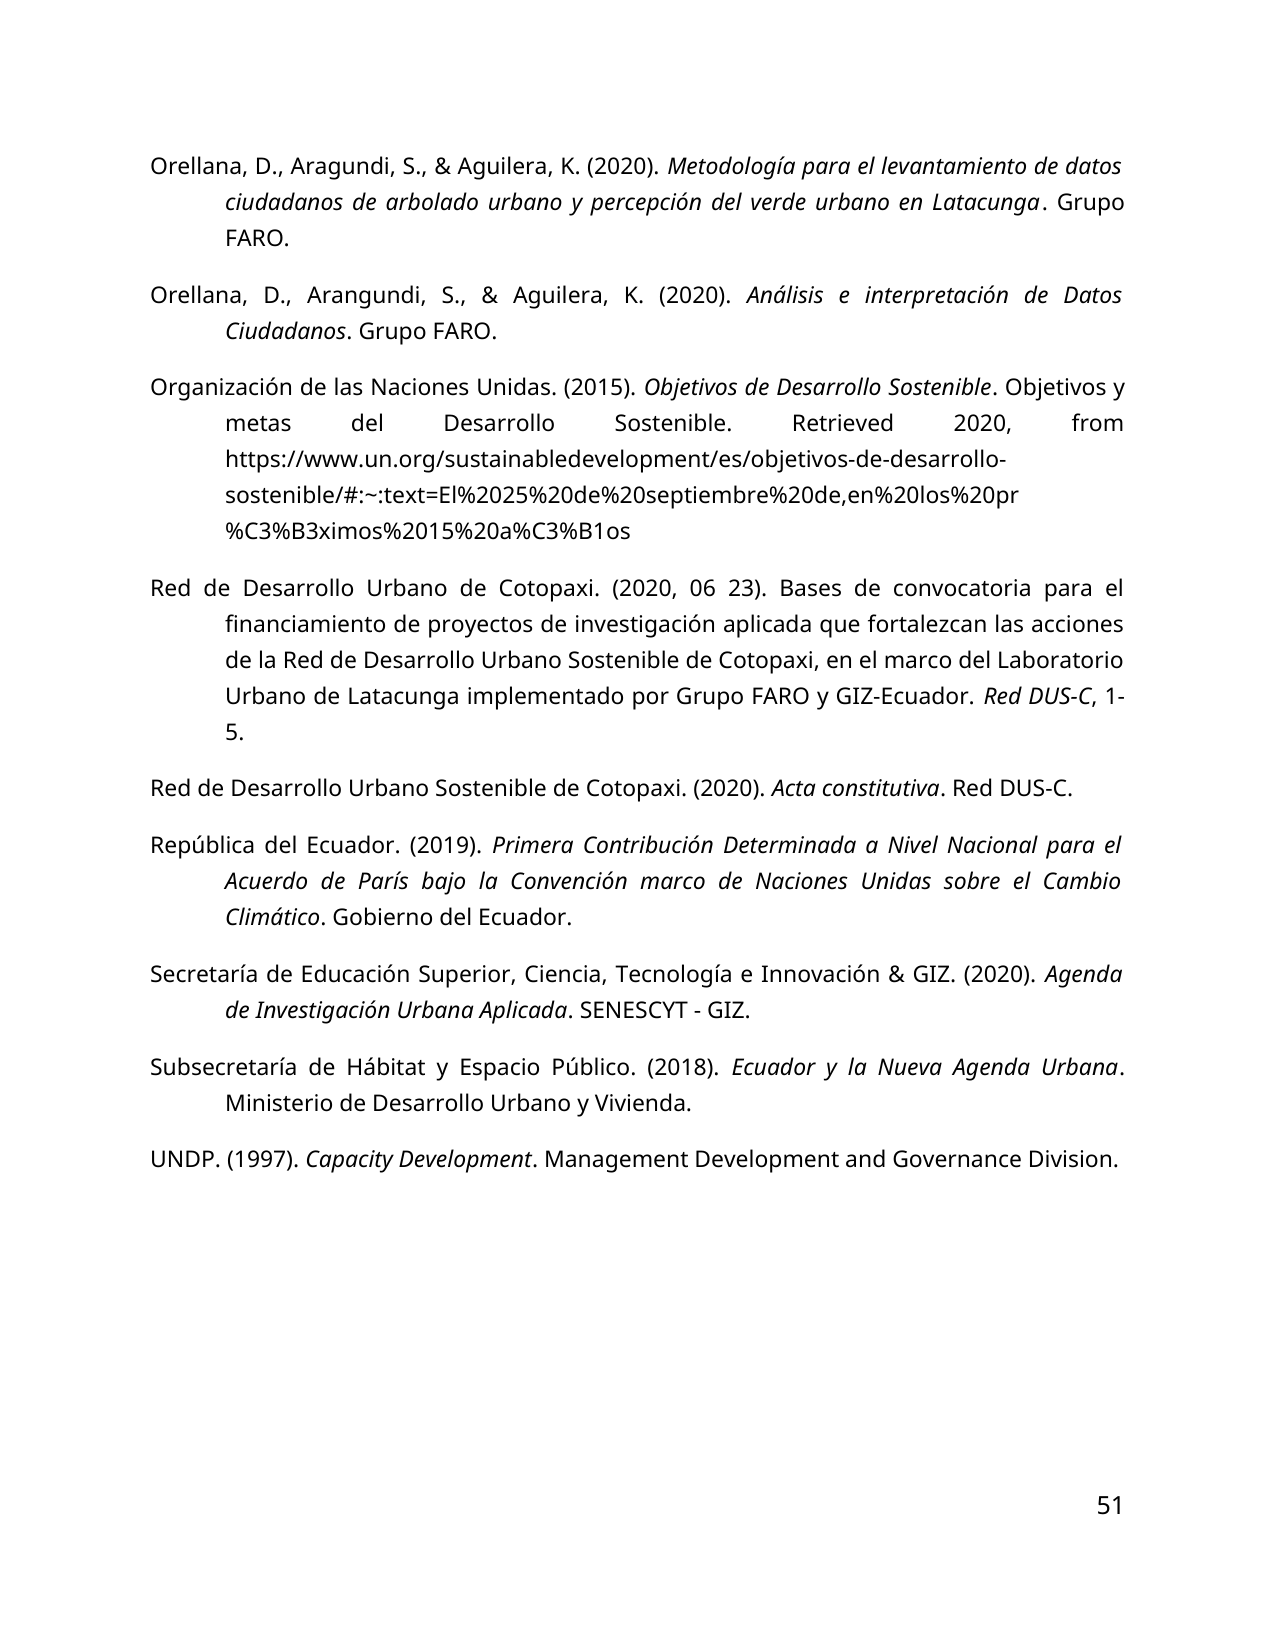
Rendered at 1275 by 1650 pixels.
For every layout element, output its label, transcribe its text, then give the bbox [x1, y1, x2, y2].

text UNDP. (1997). Capacity Development. Management Development and Governance Division. [150, 1143, 1125, 1174]
text Orellana, D., Aragundi, S., & Aguilera, K. (2020). Metodología para el levantamiento de datos ciudadanos de arbolado urbano y percepción del verde urbano en Latacunga. Grupo FARO. [150, 150, 1125, 253]
text Red de Desarrollo Urbano Sostenible de Cotopaxi. (2020). Acta constitutiva. Red DUS-C. [150, 772, 1125, 804]
text Secretaría de Educación Superior, Ciencia, Tecnología e Innovación & GIZ. (2020). Agenda de Investigación Urbana Aplicada. SENESCYT - GIZ. [150, 958, 1125, 1025]
text República del Ecuador. (2019). Primera Contribución Determinada a Nivel Nacional para el Acuerdo de París bajo la Convención marco de Naciones Unidas sobre el Cambio Climático. Gobierno del Ecuador. [150, 829, 1125, 932]
text Red de Desarrollo Urbano de Cotopaxi. (2020, 06 23). Bases de convocatoria para el financiamiento de proyectos de investigación aplicada que fortalezcan las acciones de la Red de Desarrollo Urbano Sostenible de Cotopaxi, en el marco del Laboratorio Urbano de Latacunga implementado por Grupo FARO y GIZ-Ecuador. Red DUS-C, 1-5. [150, 572, 1125, 747]
text Orellana, D., Arangundi, S., & Aguilera, K. (2020). Análisis e interpretación de Datos Ciudadanos. Grupo FARO. [150, 279, 1125, 346]
text Subsecretaría de Hábitat y Espacio Público. (2018). Ecuador y la Nueva Agenda Urbana. Ministerio de Desarrollo Urbano y Vivienda. [150, 1051, 1125, 1118]
text Organización de las Naciones Unidas. (2015). Objetivos de Desarrollo Sostenible. Objetivos y metas del Desarrollo Sostenible. Retrieved 2020, from https://www.un.org/sustainabledevelopment/es/objetivos-de-desarrollo-sostenible/#:~:text=El%2025%20de%20septiembre%20de,en%20los%20pr%C3%B3ximos%2015%20a%C3%B1os [150, 371, 1125, 546]
